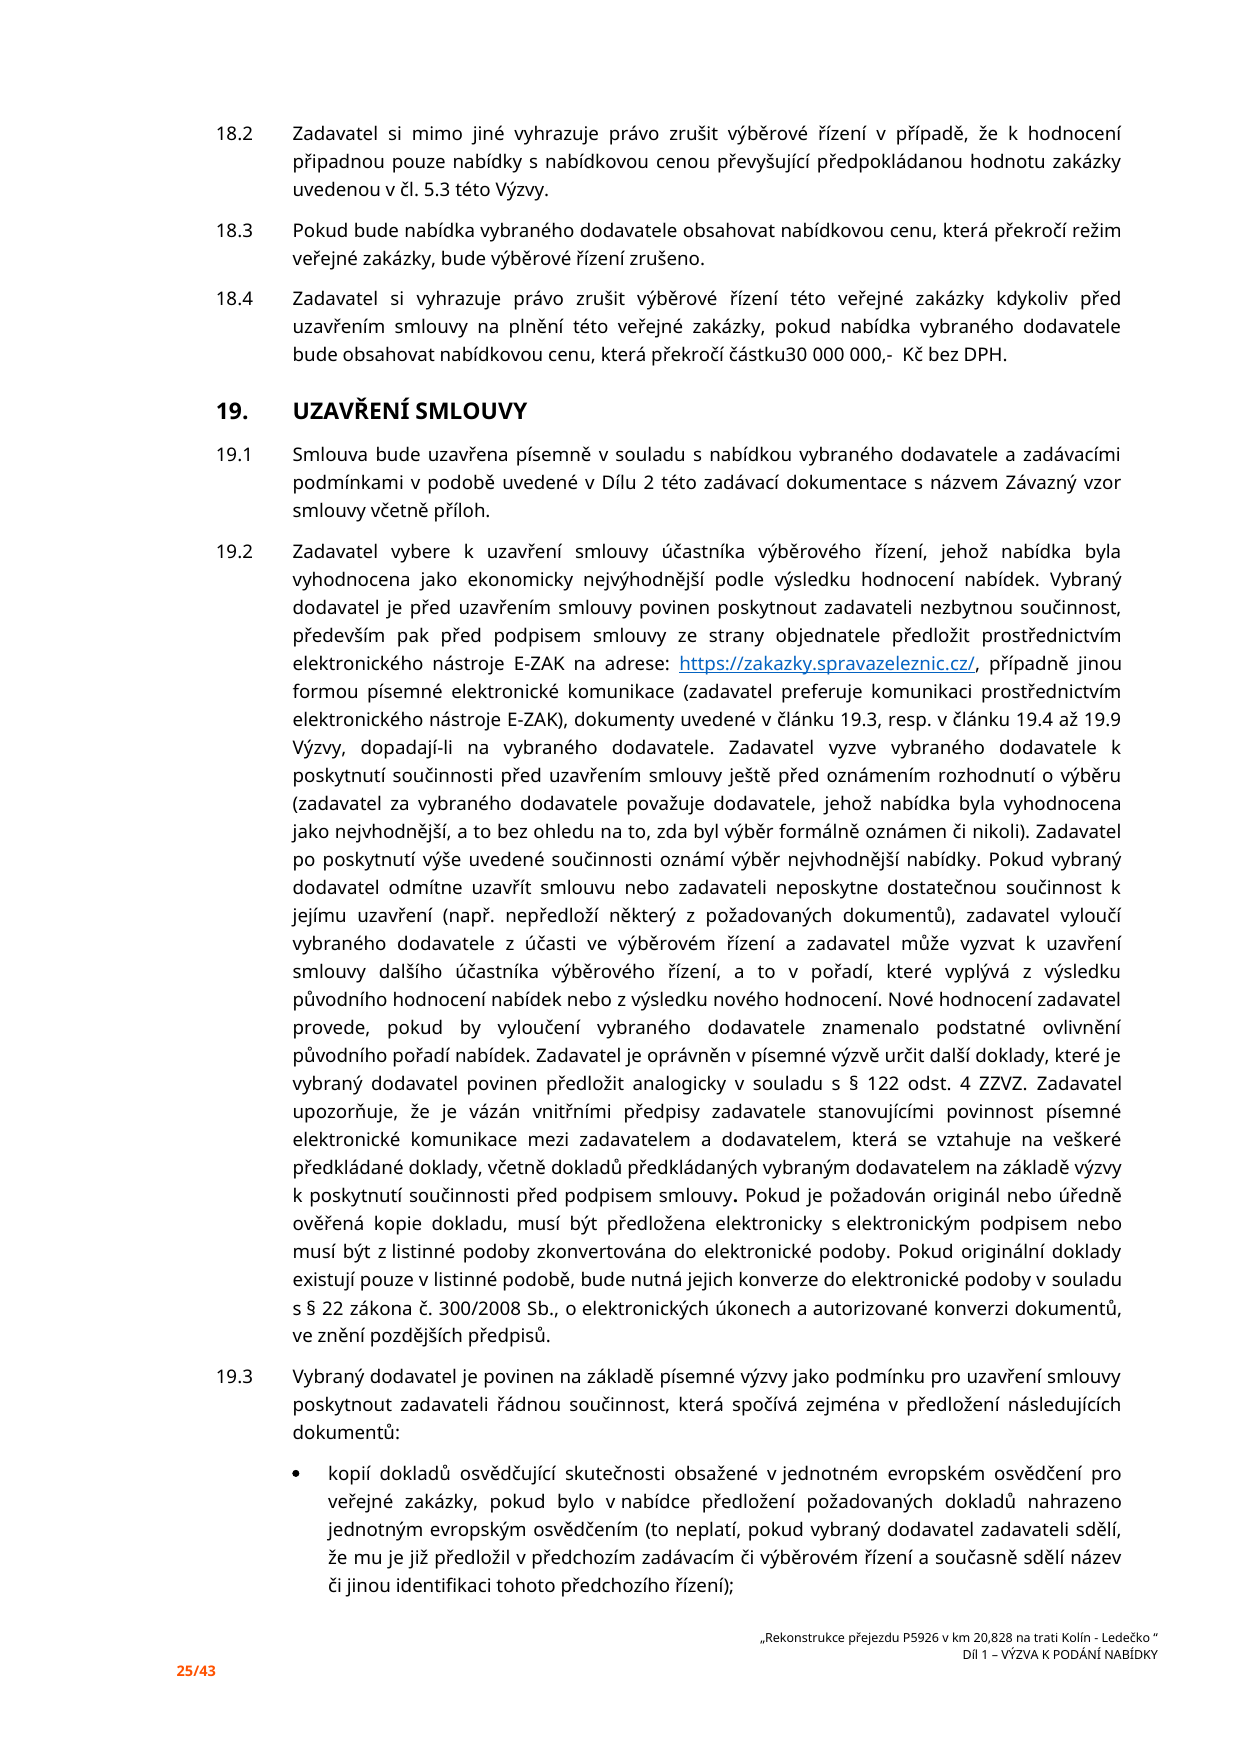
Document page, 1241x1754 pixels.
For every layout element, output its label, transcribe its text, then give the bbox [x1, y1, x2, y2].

text Zadavatel vybere k uzavření smlouvy účastníka výběrového řízení, jehož nabídka byla vyhodnocena jako ekonomicky nejvýhodnější podle výsledku hodnocení nabídek. Vybraný dodavatel je před uzavřením smlouvy povinen poskytnout zadavateli nezbytnou součinnost, především pak před podpisem smlouvy ze strany objednatele předložit prostřednictvím elektronického nástroje E-ZAK na adrese: https://zakazky.spravazeleznic.cz/, případně jinou formou písemné elektronické komunikace (zadavatel preferuje komunikaci prostřednictvím elektronického nástroje E-ZAK), dokumenty uvedené v článku 19.3, resp. v článku 19.4 až 19.9 Výzvy, dopadají-li na vybraného dodavatele. Zadavatel vyzve vybraného dodavatele k poskytnutí součinnosti před uzavřením smlouvy ještě před oznámením rozhodnutí o výběru (zadavatel za vybraného dodavatele považuje dodavatele, jehož nabídka byla vyhodnocena jako nejvhodnější, a to bez ohledu na to, zda byl výběr formálně oznámen či nikoli). Zadavatel po poskytnutí výše uvedené součinnosti oznámí výběr nejvhodnější nabídky. Pokud vybraný dodavatel odmítne uzavřít smlouvu nebo zadavateli neposkytne dostatečnou součinnost k jejímu uzavření (např. nepředloží některý z požadovaných dokumentů), zadavatel vyloučí vybraného dodavatele z účasti ve výběrovém řízení a zadavatel může vyzvat k uzavření smlouvy dalšího účastníka výběrového řízení, a to v pořadí, které vyplývá z výsledku původního hodnocení nabídek nebo z výsledku nového hodnocení. Nové hodnocení zadavatel provede, pokud by vyloučení vybraného dodavatele znamenalo podstatné ovlivnění původního pořadí nabídek. Zadavatel je oprávněn v písemné výzvě určit další doklady, které je vybraný dodavatel povinen předložit analogicky v souladu s § 122 odst. 4 ZZVZ. Zadavatel upozorňuje, že je vázán vnitřními předpisy zadavatele stanovujícími povinnost písemné elektronické komunikace mezi zadavatelem a dodavatelem, která se vztahuje na veškeré předkládané doklady, včetně dokladů předkládaných vybraným dodavatelem na základě výzvy k poskytnutí součinnosti před podpisem smlouvy. Pokud je požadován originál nebo úředně ověřená kopie dokladu, musí být předložena elektronicky s elektronickým podpisem nebo musí být z listinné podoby zkonvertována do elektronické podoby. Pokud originální doklady existují pouze v listinné podobě, bude nutná jejich konverze do elektronické podoby v souladu s § 22 zákona č. 300/2008 Sb., o elektronických úkonech a autorizované konverzi dokumentů, ve znění pozdějších předpisů. [216, 538, 1122, 1348]
text Zadavatel si vyhrazuje právo zrušit výběrové řízení této veřejné zakázky kdykoliv před uzavřením smlouvy na plnění této veřejné zakázky, pokud nabídka vybraného dodavatele bude obsahovat nabídkovou cenu, která překročí částku30 000 000,- Kč bez DPH. [216, 286, 1122, 367]
text Zadavatel si mimo jiné vyhrazuje právo zrušit výběrové řízení v případě, že k hodnocení připadnou pouze nabídky s nabídkovou cenou převyšující předpokládanou hodnotu zakázky uvedenou v čl. 5.3 této Výzvy. [216, 121, 1122, 202]
text UZAVŘENÍ SMLOUVY [216, 395, 1122, 426]
text Smlouva bude uzavřena písemně v souladu s nabídkou vybraného dodavatele a zadávacími podmínkami v podobě uvedené v Dílu 2 této zadávací dokumentace s názvem Závazný vzor smlouvy včetně příloh. [216, 442, 1122, 523]
text Pokud bude nabídka vybraného dodavatele obsahovat nabídkovou cenu, která překročí režim veřejné zakázky, bude výběrové řízení zrušeno. [216, 217, 1122, 271]
text kopií dokladů osvědčující skutečnosti obsažené v jednotném evropském osvědčení pro veřejné zakázky, pokud bylo v nabídce předložení požadovaných dokladů nahrazeno jednotným evropským osvědčením (to neplatí, pokud vybraný dodavatel zadavateli sdělí, že mu je již předložil v předchozím zadávacím či výběrovém řízení a současně sdělí název či jinou identifikaci tohoto předchozího řízení); [292, 1460, 1122, 1597]
text Vybraný dodavatel je povinen na základě písemné výzvy jako podmínku pro uzavření smlouvy poskytnout zadavateli řádnou součinnost, která spočívá zejména v předložení následujících dokumentů: [216, 1363, 1122, 1445]
